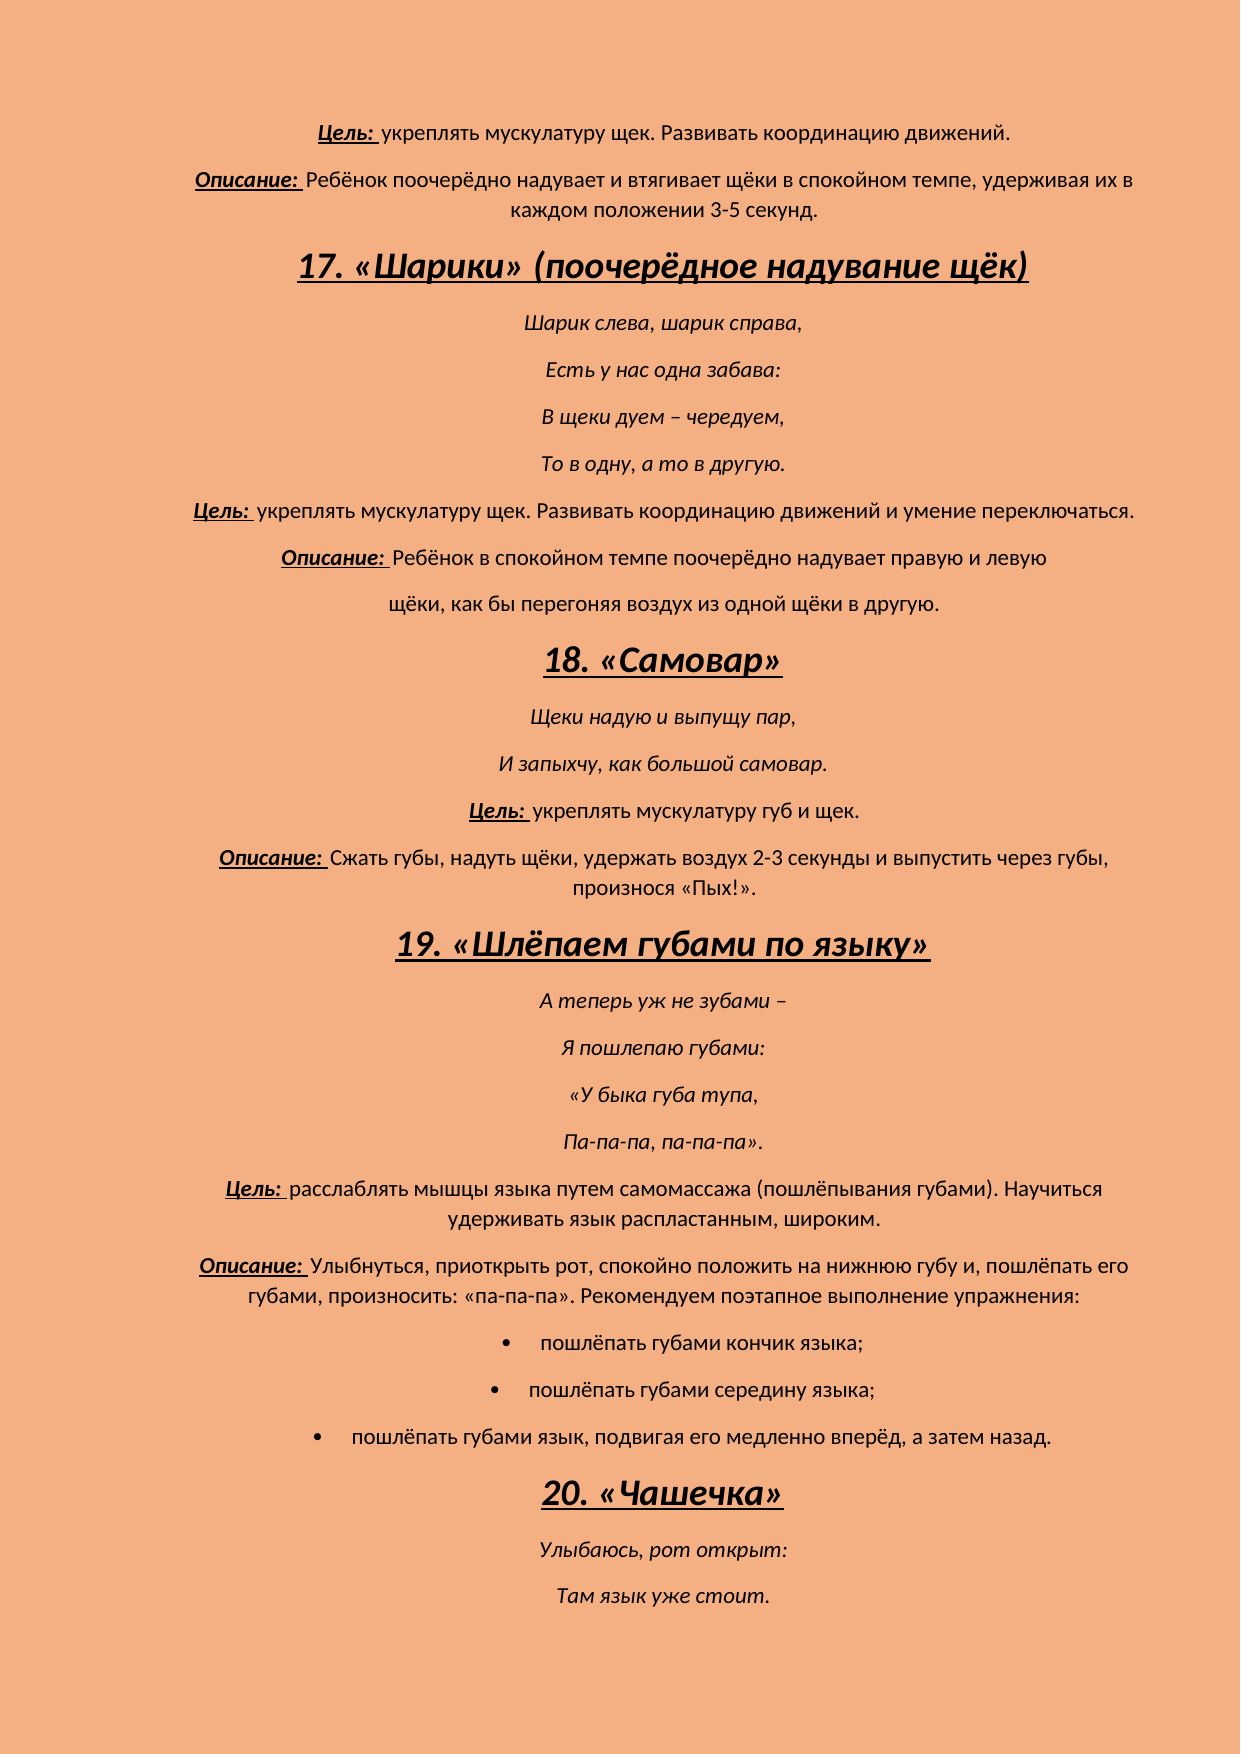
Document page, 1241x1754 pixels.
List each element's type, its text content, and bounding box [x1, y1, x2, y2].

text Щеки надую и выпущу пар, [177, 702, 1152, 731]
text 18. «Самовар» [177, 636, 1152, 682]
text И запыхчу, как большой самовар. [177, 749, 1152, 777]
text Там язык уже стоит. [177, 1582, 1152, 1610]
text 17. «Шарики» (поочерёдное надувание щёк) [177, 242, 1152, 288]
text Цель: укреплять мускулатуру щек. Развивать координацию движений. [177, 118, 1152, 146]
list пошлёпать губами язык, подвигая его медленно вперёд, а затем назад. [215, 1422, 1152, 1450]
text 19. «Шлёпаем губами по языку» [177, 920, 1152, 966]
text То в одну, а то в другую. [177, 449, 1152, 477]
text 20. «Чашечка» [177, 1469, 1152, 1514]
text Описание: Улыбнуться, приоткрыть рот, спокойно положить на нижнюю губу и, пошлёпать его губами, произносить: «па-па-па». Рекомендуем поэтапное выполнение упражнения: [177, 1251, 1152, 1309]
text щёки, как бы перегоняя воздух из одной щёки в другую. [177, 589, 1152, 617]
text А теперь уж не зубами – [177, 986, 1152, 1014]
list пошлёпать губами середину языка; [215, 1375, 1152, 1403]
text Цель: расслаблять мышцы языка путем самомассажа (пошлёпывания губами). Научиться удерживать язык распластанным, широким. [177, 1174, 1152, 1232]
text В щеки дуем – чередуем, [177, 402, 1152, 430]
text Описание: Сжать губы, надуть щёки, удержать воздух 2-3 секунды и выпустить через губы, произнося «Пых!». [177, 843, 1152, 901]
text Улыбаюсь, рот открыт: [177, 1535, 1152, 1563]
list пошлёпать губами кончик языка; [215, 1328, 1152, 1356]
text Описание: Ребёнок поочерёдно надувает и втягивает щёки в спокойном темпе, удерживая их в каждом положении 3-5 секунд. [177, 165, 1152, 223]
text Па-па-па, па-па-па». [177, 1127, 1152, 1155]
text Описание: Ребёнок в спокойном темпе поочерёдно надувает правую и левую [177, 543, 1152, 571]
text Шарик слева, шарик справа, [177, 308, 1152, 336]
text «У быка губа тупа, [177, 1080, 1152, 1108]
text Цель: укреплять мускулатуру губ и щек. [177, 796, 1152, 824]
text Я пошлепаю губами: [177, 1033, 1152, 1061]
text Есть у нас одна забава: [177, 355, 1152, 383]
text Цель: укреплять мускулатуру щек. Развивать координацию движений и умение переключаться. [177, 496, 1152, 524]
